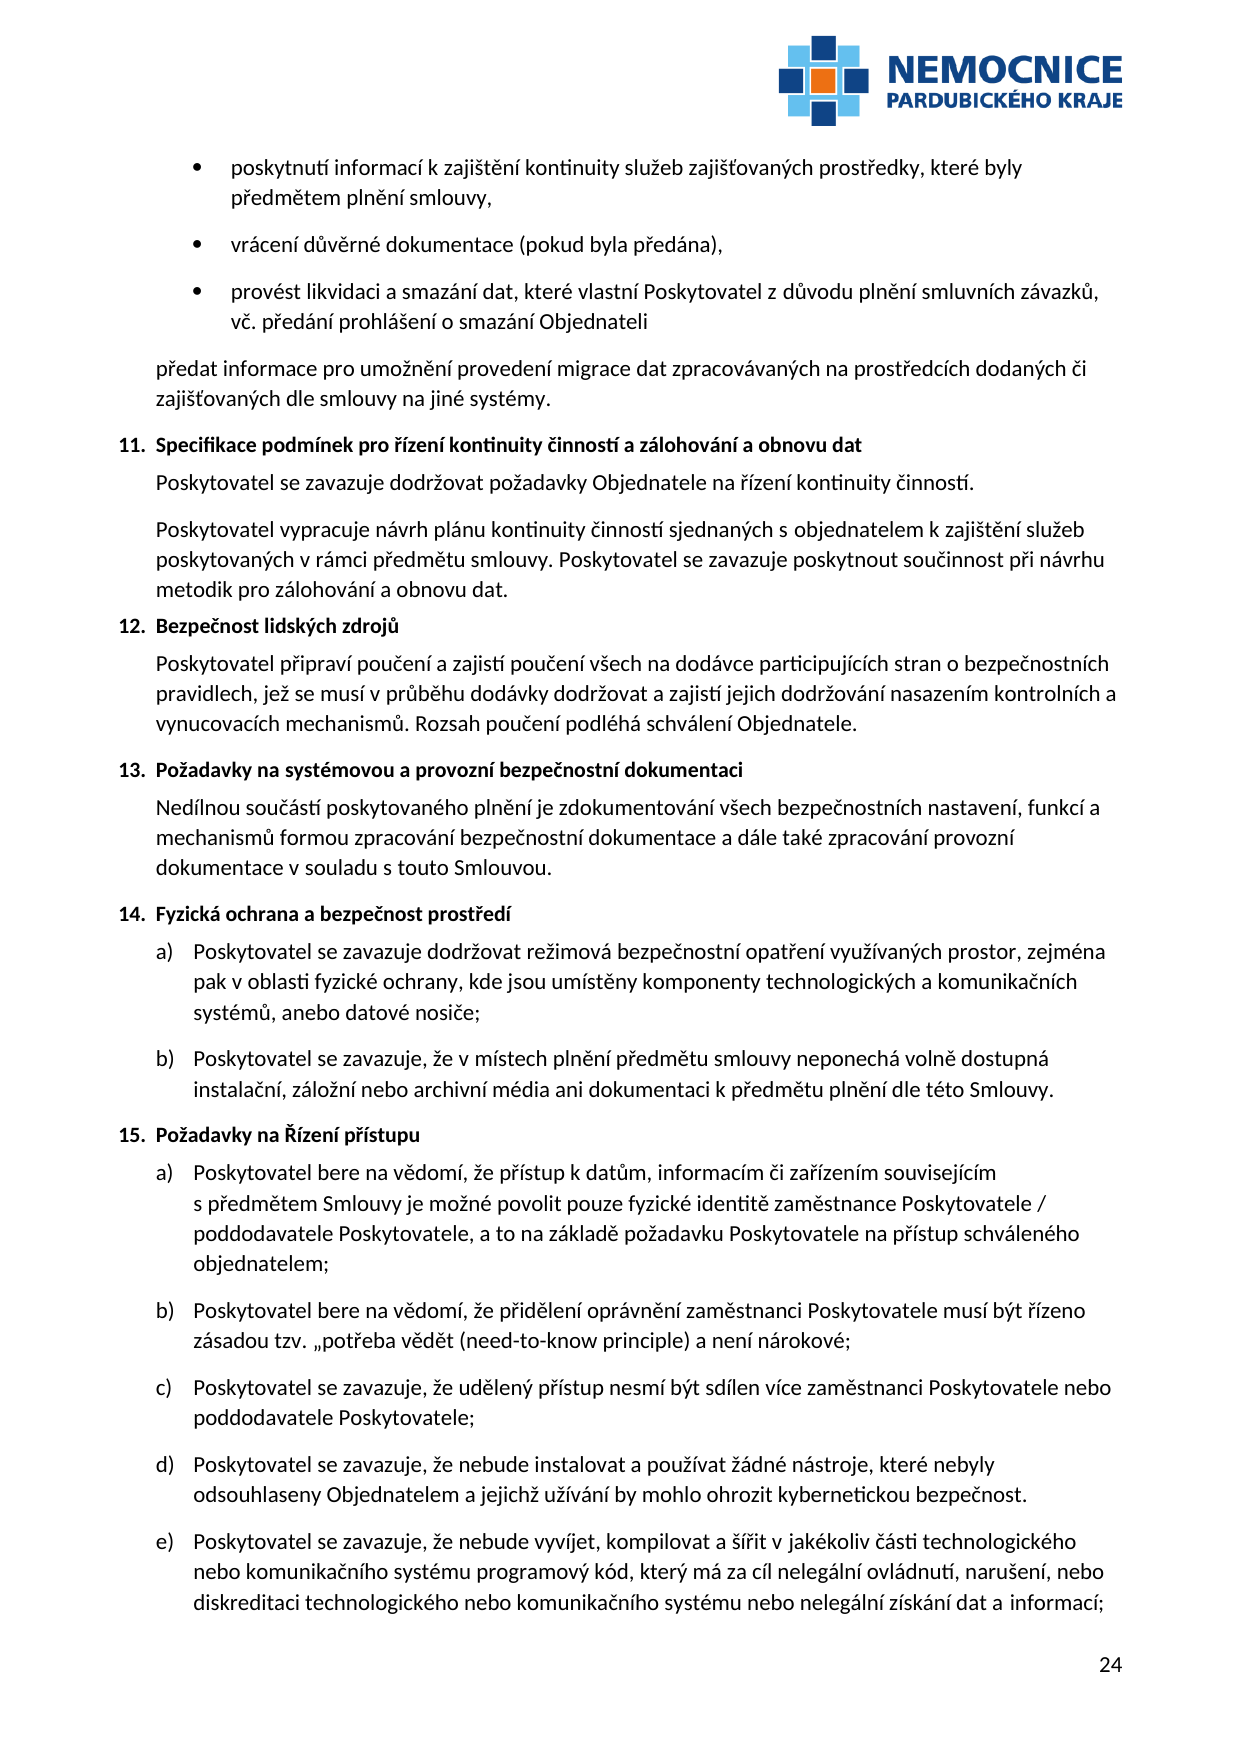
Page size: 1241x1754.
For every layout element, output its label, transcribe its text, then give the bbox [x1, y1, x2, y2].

text Poskytovatel připraví poučení a zajistí poučení všech na dodávce participujících stran o bezpečnostních pravidlech, jež se musí v průběhu dodávky dodržovat a zajistí jejich dodržování nasazením kontrolních a vynucovacích mechanismů. Rozsah poučení podléhá schválení Objednatele. [156, 649, 1122, 737]
list Bezpečnost lidských zdrojů [118, 612, 1122, 639]
list Poskytovatel bere na vědomí, že přidělení oprávnění zaměstnanci Poskytovatele musí být řízeno zásadou tzv. „potřeba vědět (need-to-know principle) a není nárokové; [156, 1296, 1122, 1354]
list Požadavky na systémovou a provozní bezpečnostní dokumentaci [118, 756, 1122, 783]
list Specifikace podmínek pro řízení kontinuity činností a zálohování a obnovu dat [118, 431, 1122, 458]
list Poskytovatel se zavazuje, že nebude vyvíjet, kompilovat a šířit v jakékoliv části technologického nebo komunikačního systému programový kód, který má za cíl nelegální ovládnutí, narušení, nebo diskreditaci technologického nebo komunikačního systému nebo nelegální získání dat a informací; [156, 1527, 1122, 1616]
text Nedílnou součástí poskytovaného plnění je zdokumentování všech bezpečnostních nastavení, funkcí a mechanismů formou zpracování bezpečnostní dokumentace a dále také zpracování provozní dokumentace v souladu s touto Smlouvou. [156, 793, 1122, 882]
list vrácení důvěrné dokumentace (pokud byla předána), [193, 230, 1122, 258]
text předat informace pro umožnění provedení migrace dat zpracovávaných na prostředcích dodaných či zajišťovaných dle smlouvy na jiné systémy. [156, 354, 1122, 413]
text Poskytovatel se zavazuje dodržovat požadavky Objednatele na řízení kontinuity činností. [156, 468, 1122, 496]
list Poskytovatel se zavazuje dodržovat režimová bezpečnostní opatření využívaných prostor, zejména pak v oblasti fyzické ochrany, kde jsou umístěny komponenty technologických a komunikačních systémů, anebo datové nosiče; [156, 937, 1122, 1026]
list Poskytovatel se zavazuje, že udělený přístup nesmí být sdílen více zaměstnanci Poskytovatele nebo poddodavatele Poskytovatele; [156, 1373, 1122, 1431]
picture [777, 34, 1123, 127]
text Poskytovatel vypracuje návrh plánu kontinuity činností sjednaných s objednatelem k zajištění služeb poskytovaných v rámci předmětu smlouvy. Poskytovatel se zavazuje poskytnout součinnost při návrhu metodik pro zálohování a obnovu dat. [156, 515, 1122, 604]
list provést likvidaci a smazání dat, které vlastní Poskytovatel z důvodu plnění smluvních závazků, vč. předání prohlášení o smazání Objednateli [193, 277, 1122, 336]
list Poskytovatel bere na vědomí, že přístup k datům, informacím či zařízením souvisejícím s předmětem Smlouvy je možné povolit pouze fyzické identitě zaměstnance Poskytovatele / poddodavatele Poskytovatele, a to na základě požadavku Poskytovatele na přístup schváleného objednatelem; [156, 1158, 1122, 1277]
list Fyzická ochrana a bezpečnost prostředí [118, 900, 1122, 927]
list Poskytovatel se zavazuje, že v místech plnění předmětu smlouvy neponechá volně dostupná instalační, záložní nebo archivní média ani dokumentaci k předmětu plnění dle této Smlouvy. [156, 1044, 1122, 1103]
list Poskytovatel se zavazuje, že nebude instalovat a používat žádné nástroje, které nebyly odsouhlaseny Objednatelem a jejichž užívání by mohlo ohrozit kybernetickou bezpečnost. [156, 1450, 1122, 1508]
list Požadavky na Řízení přístupu [118, 1122, 1122, 1148]
list poskytnutí informací k zajištění kontinuity služeb zajišťovaných prostředky, které byly předmětem plnění smlouvy, [193, 153, 1122, 212]
